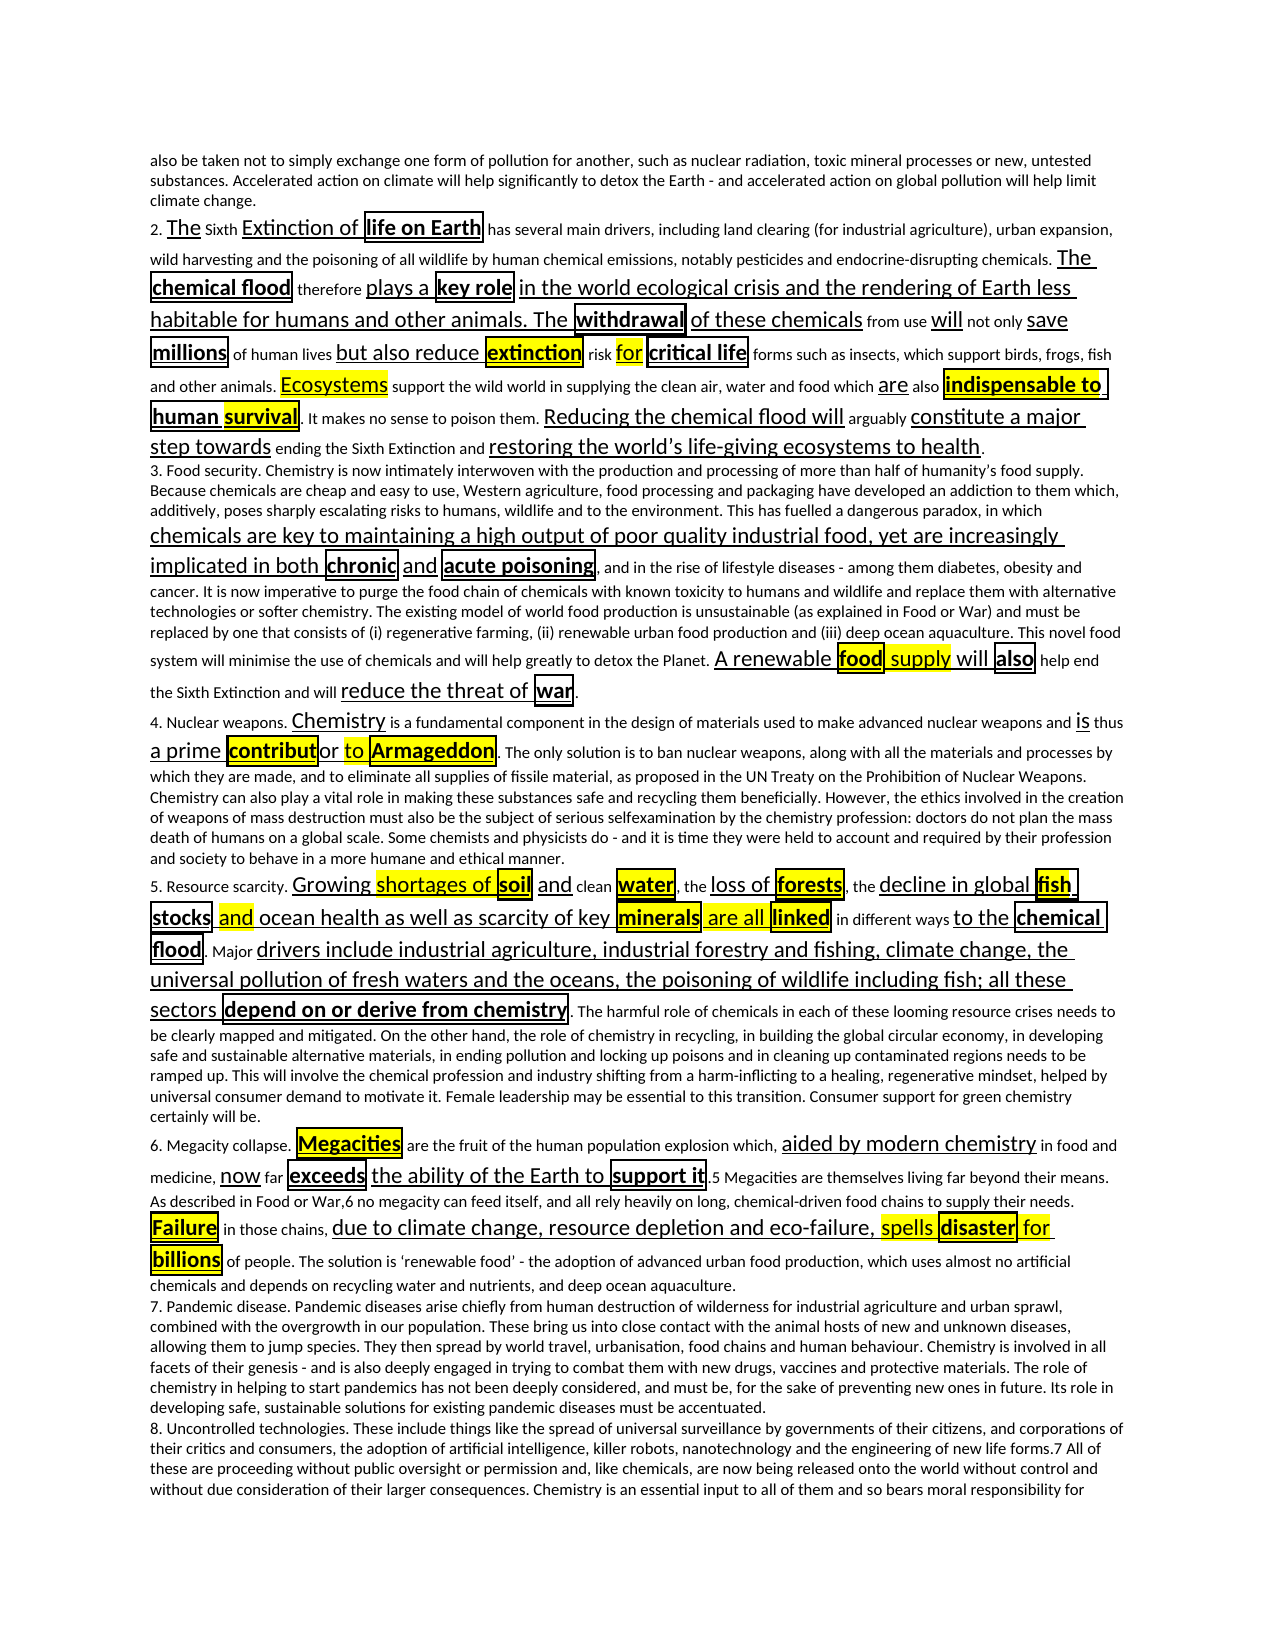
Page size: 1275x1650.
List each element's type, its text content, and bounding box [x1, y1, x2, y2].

text 3. Food security. Chemistry is now intimately interwoven with the production and processing of more than half of humanity’s food supply. Because chemicals are cheap and easy to use, Western agriculture, food processing and packaging have developed an addiction to them which, additively, poses sharply escalating risks to humans, wildlife and to the environment. This has fuelled a dangerous paradox, in which chemicals are key to maintaining a high output of poor quality industrial food, yet are increasingly implicated in both chronic and acute poisoning, and in the rise of lifestyle diseases - among them diabetes, obesity and cancer. It is now imperative to purge the food chain of chemicals with known toxicity to humans and wildlife and replace them with alternative technologies or softer chemistry. The existing model of world food production is unsustainable (as explained in Food or War) and must be replaced by one that consists of (i) regenerative farming, (ii) renewable urban food production and (iii) deep ocean aquaculture. This novel food system will minimise the use of chemicals and will help greatly to detox the Planet. A renewable food supply will also help end the Sixth Extinction and will reduce the threat of war. [150, 460, 1125, 707]
text 6. Megacity collapse. Megacities are the fruit of the human population explosion which, aided by modern chemistry in food and medicine, now far exceeds the ability of the Earth to support it.5 Megacities are themselves living far beyond their means. As described in Food or War,6 no megacity can feed itself, and all rely heavily on long, chemical-driven food chains to supply their needs. Failure in those chains, due to climate change, resource depletion and eco-failure, spells disaster for billions of people. The solution is ‘renewable food’ - the adoption of advanced urban food production, which uses almost no artificial chemicals and depends on recycling water and nutrients, and deep ocean aquaculture. [150, 1127, 1125, 1296]
text 7. Pandemic disease. Pandemic diseases arise chiefly from human destruction of wilderness for industrial agriculture and urban sprawl, combined with the overgrowth in our population. These bring us into close contact with the animal hosts of new and unknown diseases, allowing them to jump species. They then spread by world travel, urbanisation, food chains and human behaviour. Chemistry is involved in all facets of their genesis - and is also deeply engaged in trying to combat them with new drugs, vaccines and protective materials. The role of chemistry in helping to start pandemics has not been deeply considered, and must be, for the sake of preventing new ones in future. Its role in developing safe, sustainable solutions for existing pandemic diseases must be accentuated. [150, 1296, 1125, 1418]
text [150, 1418, 1125, 1499]
text 2. The Sixth Extinction of life on Earth has several main drivers, including land clearing (for industrial agriculture), urban expansion, wild harvesting and the poisoning of all wildlife by human chemical emissions, notably pesticides and endocrine-disrupting chemicals. The chemical flood therefore plays a key role in the world ecological crisis and the rendering of Earth less habitable for humans and other animals. The withdrawal of these chemicals from use will not only save millions of human lives but also reduce extinction risk for critical life forms such as insects, which support birds, frogs, fish and other animals. Ecosystems support the wild world in supplying the clean air, water and food which are also indispensable to human survival. It makes no sense to poison them. Reducing the chemical flood will arguably constitute a major step towards ending the Sixth Extinction and restoring the world’s life-giving ecosystems to health. [150, 211, 1125, 460]
text 4. Nuclear weapons. Chemistry is a fundamental component in the design of materials used to make advanced nuclear weapons and is thus a prime contributor to Armageddon. The only solution is to ban nuclear weapons, along with all the materials and processes by which they are made, and to eliminate all supplies of fissile material, as proposed in the UN Treaty on the Prohibition of Nuclear Weapons. Chemistry can also play a vital role in making these substances safe and recycling them beneficially. However, the ethics involved in the creation of weapons of mass destruction must also be the subject of serious selfexamination by the chemistry profession: doctors do not plan the mass death of humans on a global scale. Some chemists and physicists do - and it is time they were held to account and required by their profession and society to behave in a more humane and ethical manner. [150, 707, 1125, 868]
text 5. Resource scarcity. Growing shortages of soil and clean water, the loss of forests, the decline in global fish stocks and ocean health as well as scarcity of key minerals are all linked in different ways to the chemical flood. Major drivers include industrial agriculture, industrial forestry and fishing, climate change, the universal pollution of fresh waters and the oceans, the poisoning of wildlife including fish; all these sectors depend on or derive from chemistry. The harmful role of chemicals in each of these looming resource crises needs to be clearly mapped and mitigated. On the other hand, the role of chemistry in recycling, in building the global circular economy, in developing safe and sustainable alternative materials, in ending pollution and locking up poisons and in cleaning up contaminated regions needs to be ramped up. This will involve the chemical profession and industry shifting from a harm-inflicting to a healing, regenerative mindset, helped by universal consumer demand to motivate it. Female leadership may be essential to this transition. Consumer support for green chemistry certainly will be. [150, 868, 1125, 1127]
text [150, 150, 1125, 211]
